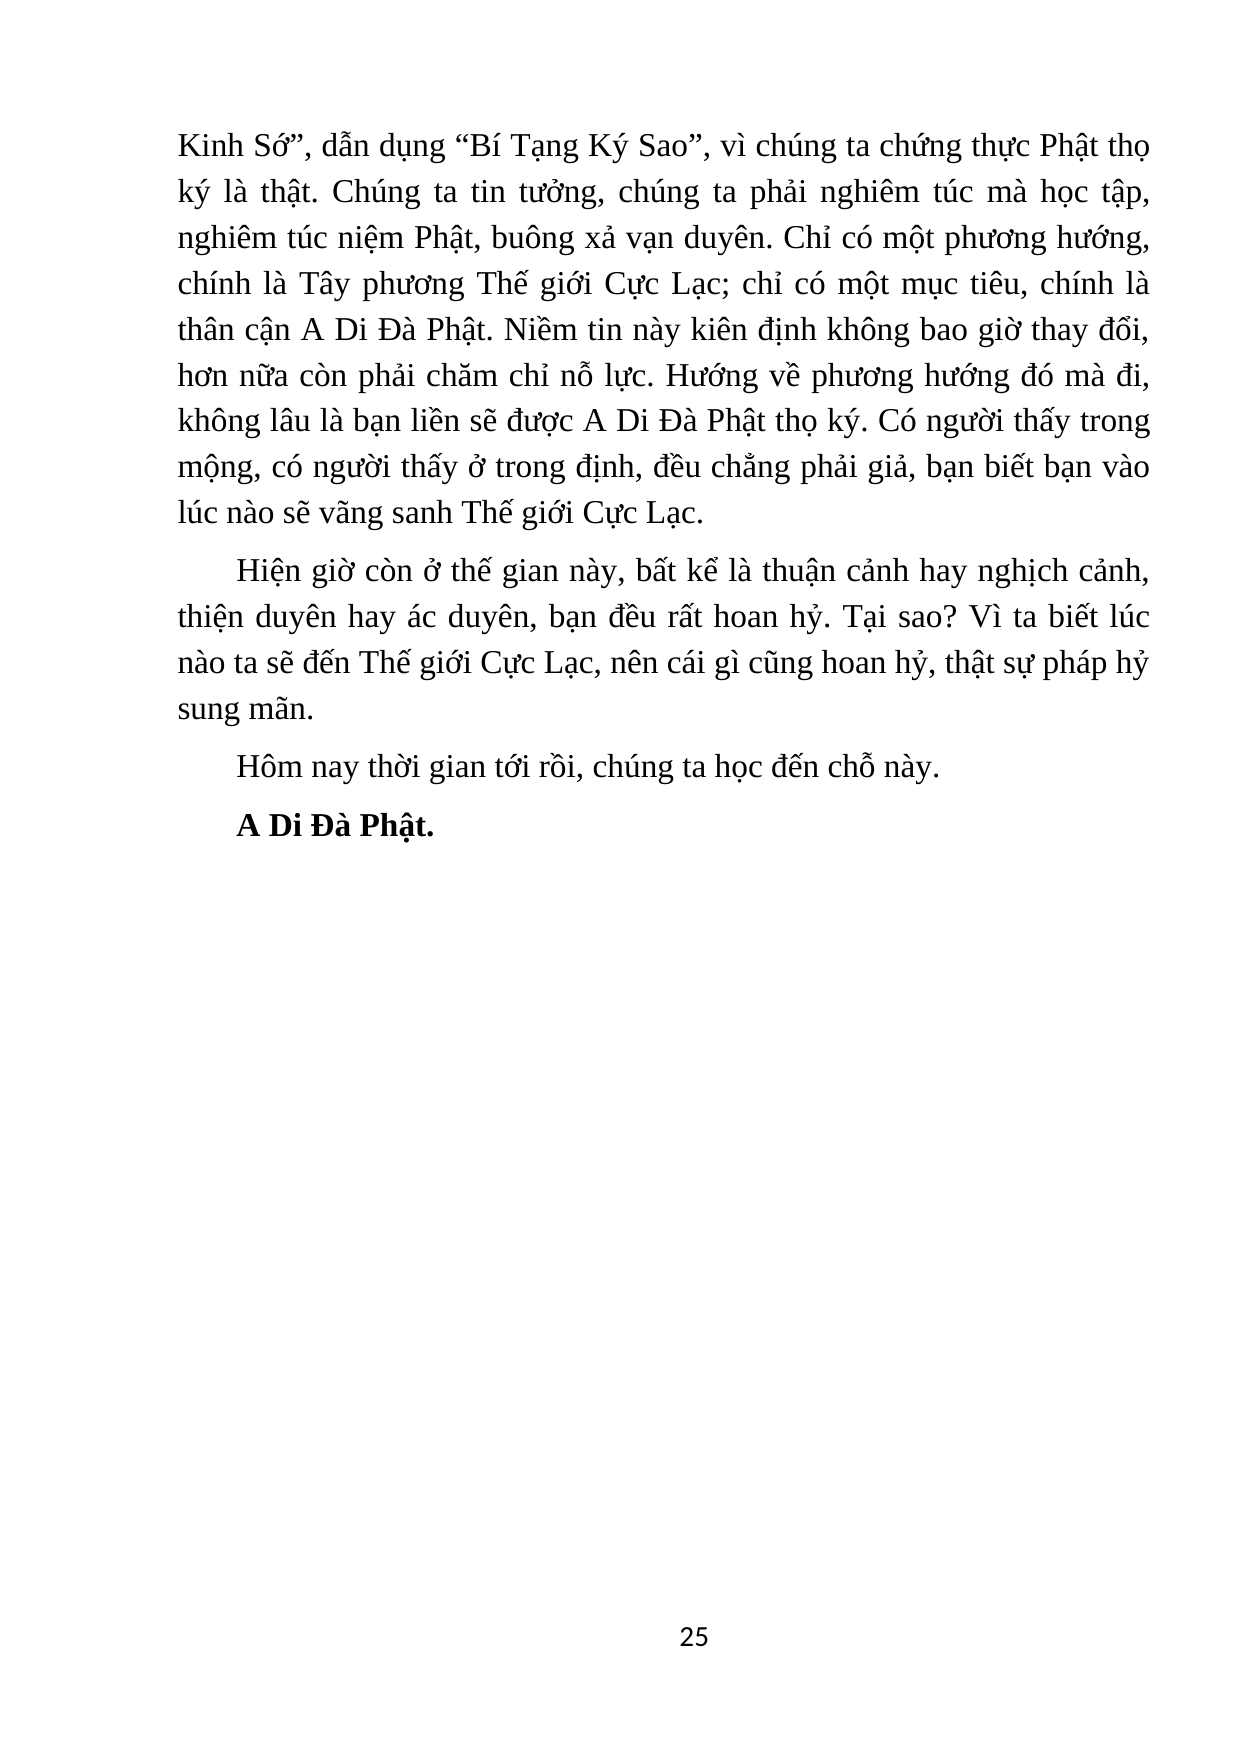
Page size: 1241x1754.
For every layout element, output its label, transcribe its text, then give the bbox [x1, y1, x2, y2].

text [177, 118, 1152, 531]
text Hiện giờ còn ở thế gian này, bất kể là thuận cảnh hay nghịch cảnh, thiện duyên hay ác duyên, bạn đều rất hoan hỷ. Tại sao? Vì ta biết lúc nào ta sẽ đến Thế giới Cực Lạc, nên cái gì cũng hoan hỷ, thật sự pháp hỷ sung mãn. [177, 543, 1152, 726]
text Hôm nay thời gian tới rồi, chúng ta học đến chỗ này. [177, 739, 1152, 785]
text A Di Đà Phật. [177, 797, 1152, 843]
